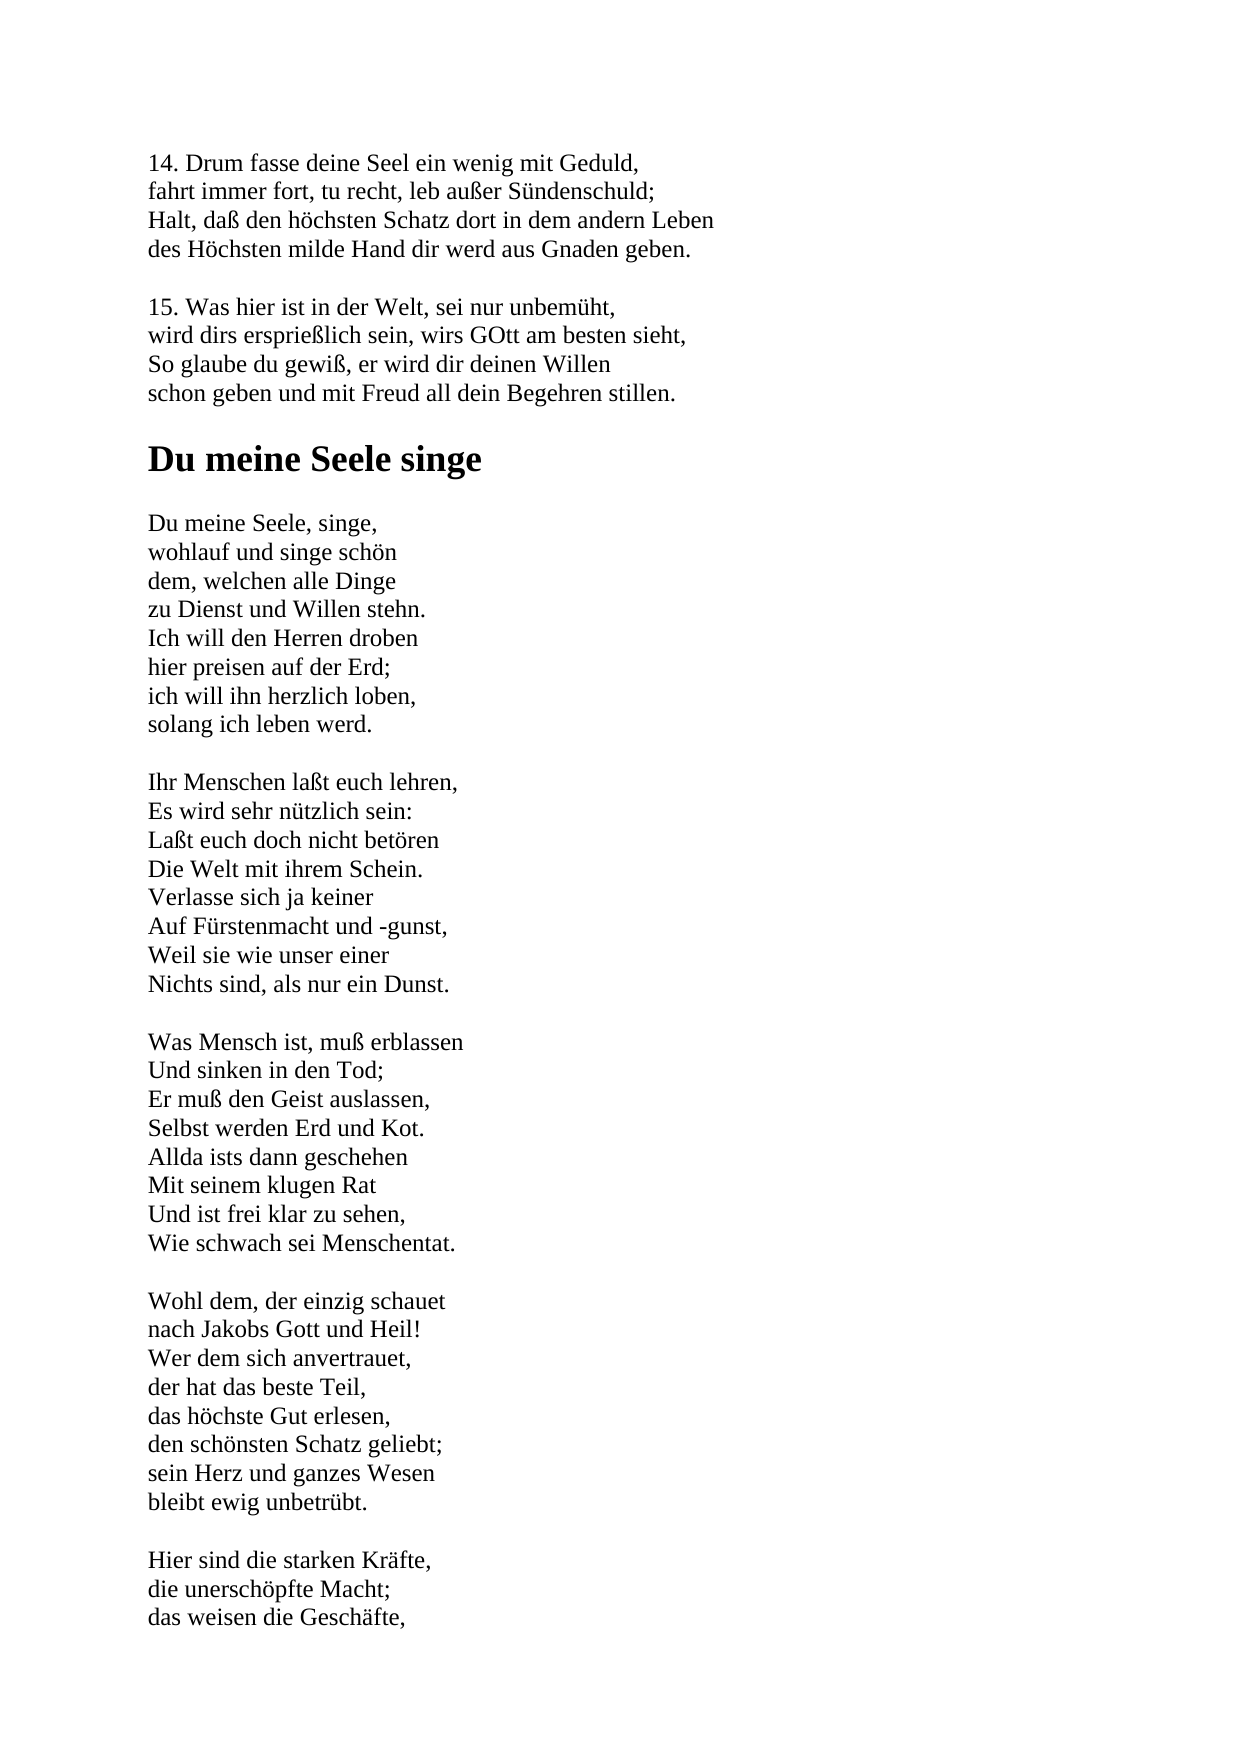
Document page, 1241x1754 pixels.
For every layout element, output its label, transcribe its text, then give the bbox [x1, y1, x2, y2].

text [148, 1545, 1093, 1631]
text Ihr Menschen laßt euch lehren, Es wird sehr nützlich sein: Laßt euch doch nicht betören Die Welt mit ihrem Schein. Verlasse sich ja keiner Auf Fürstenmacht und -gunst, Weil sie wie unser einer Nichts sind, als nur ein Dunst. [148, 767, 1093, 997]
text Du meine Seele, singe, wohlauf und singe schön dem, welchen alle Dinge zu Dienst und Willen stehn. Ich will den Herren droben hier preisen auf der Erd; ich will ihn herzlich loben, solang ich leben werd. [148, 508, 1093, 738]
text Was Mensch ist, muß erblassen Und sinken in den Tod; Er muß den Geist auslassen, Selbst werden Erd und Kot. Allda ists dann geschehen Mit seinem klugen Rat Und ist frei klar zu sehen, Wie schwach sei Menschentat. [148, 1027, 1093, 1257]
text 14. Drum fasse deine Seel ein wenig mit Geduld, fahrt immer fort, tu recht, leb außer Sündenschuld; Halt, daß den höchsten Schatz dort in dem andern Leben des Höchsten milde Hand dir werd aus Gnaden geben. [148, 148, 1093, 263]
subtitle Du meine Seele singe [148, 436, 1093, 479]
text 15. Was hier ist in der Welt, sei nur unbemüht, wird dirs ersprießlich sein, wirs GOtt am besten sieht, So glaube du gewiß, er wird dir deinen Willen schon geben und mit Freud all dein Begehren stillen. [148, 292, 1093, 407]
text Wohl dem, der einzig schauet nach Jakobs Gott und Heil! Wer dem sich anvertrauet, der hat das beste Teil, das höchste Gut erlesen, den schönsten Schatz geliebt; sein Herz und ganzes Wesen bleibt ewig unbetrübt. [148, 1286, 1093, 1516]
